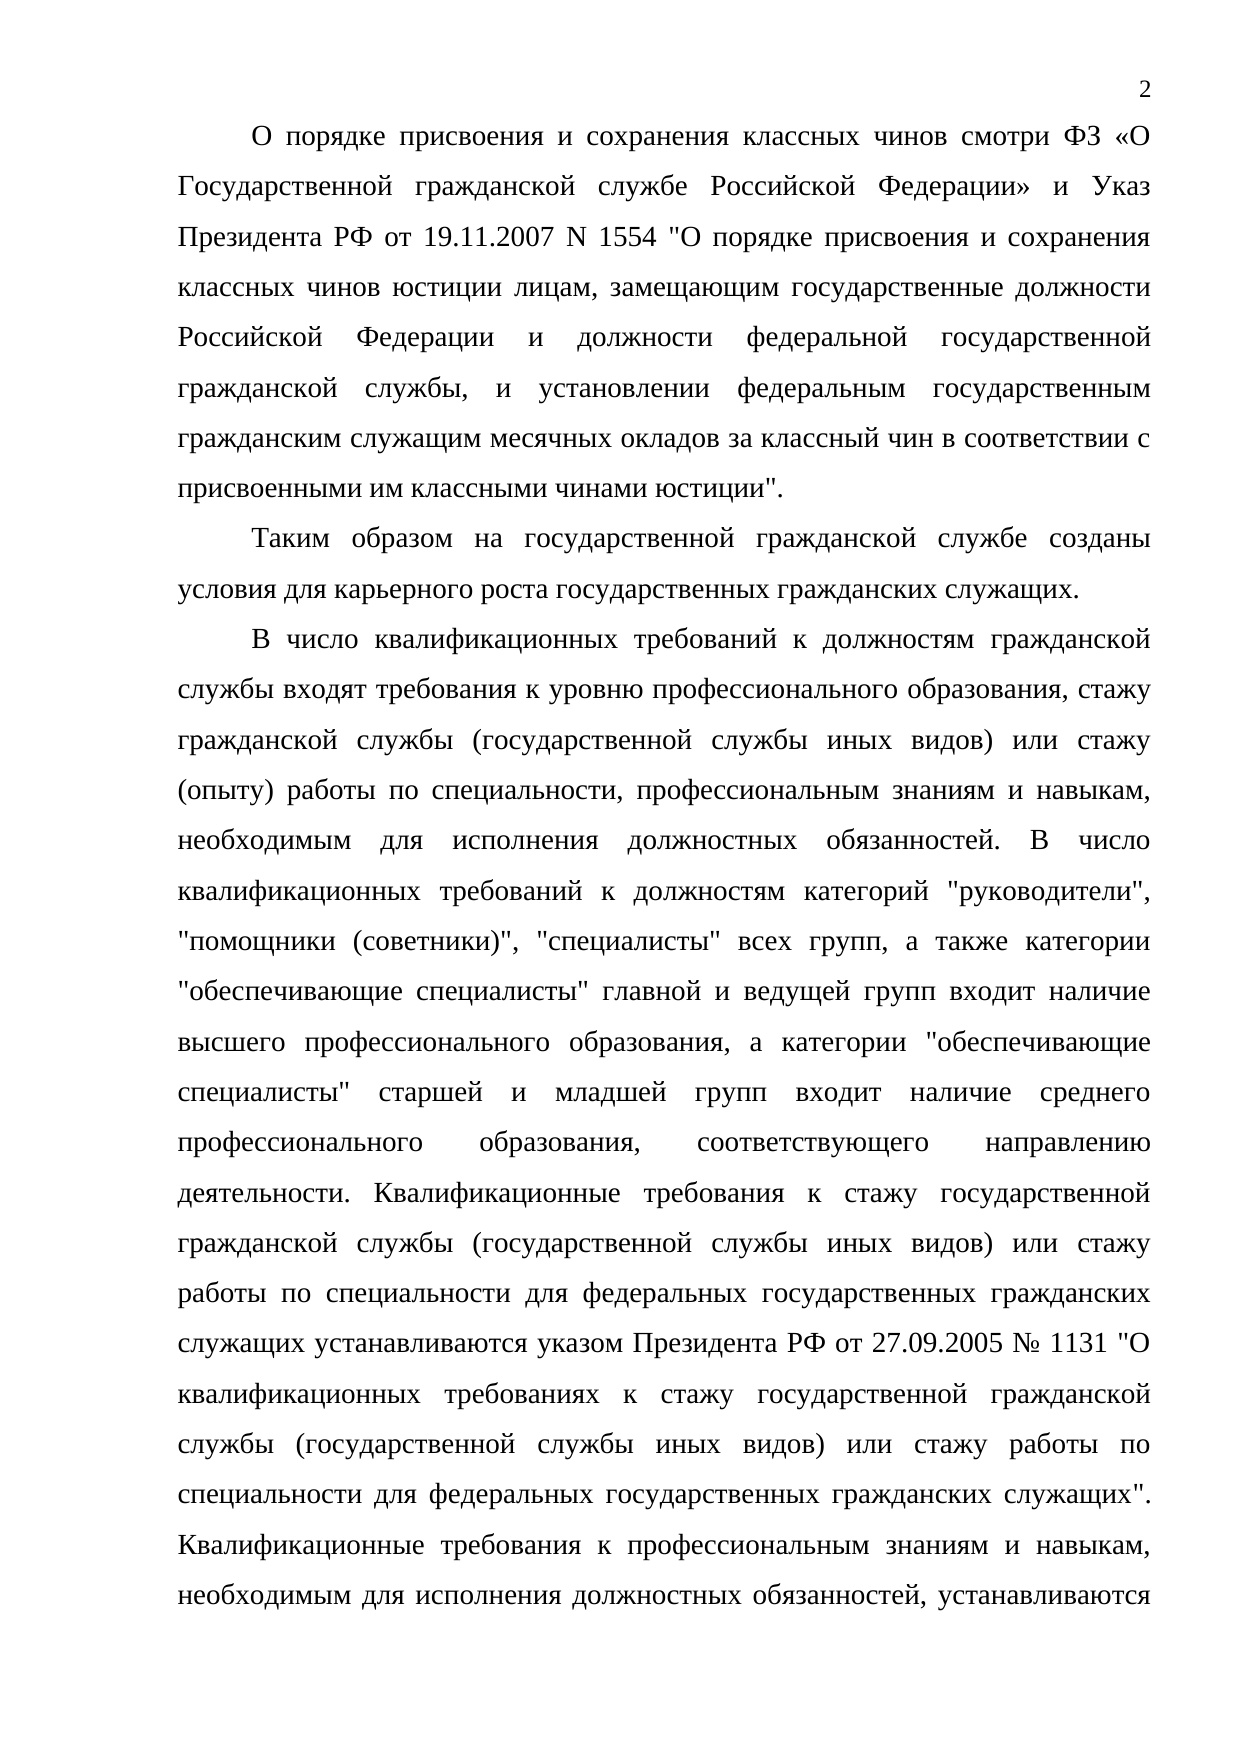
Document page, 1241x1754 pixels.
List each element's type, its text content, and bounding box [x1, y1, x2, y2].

text Таким образом на государственной гражданской службе созданы условия для карьерного роста государственных гражданских служащих. [177, 521, 1152, 604]
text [177, 621, 1152, 1611]
text О порядке присвоения и сохранения классных чинов смотри ФЗ «О Государственной гражданской службе Российской Федерации» и Указ Президента РФ от 19.11.2007 N 1554 "О порядке присвоения и сохранения классных чинов юстиции лицам, замещающим государственные должности Российской Федерации и должности федеральной государственной гражданской службы, и установлении федеральным государственным гражданским служащим месячных окладов за классный чин в соответствии с присвоенными им классными чинами юстиции". [177, 118, 1152, 504]
